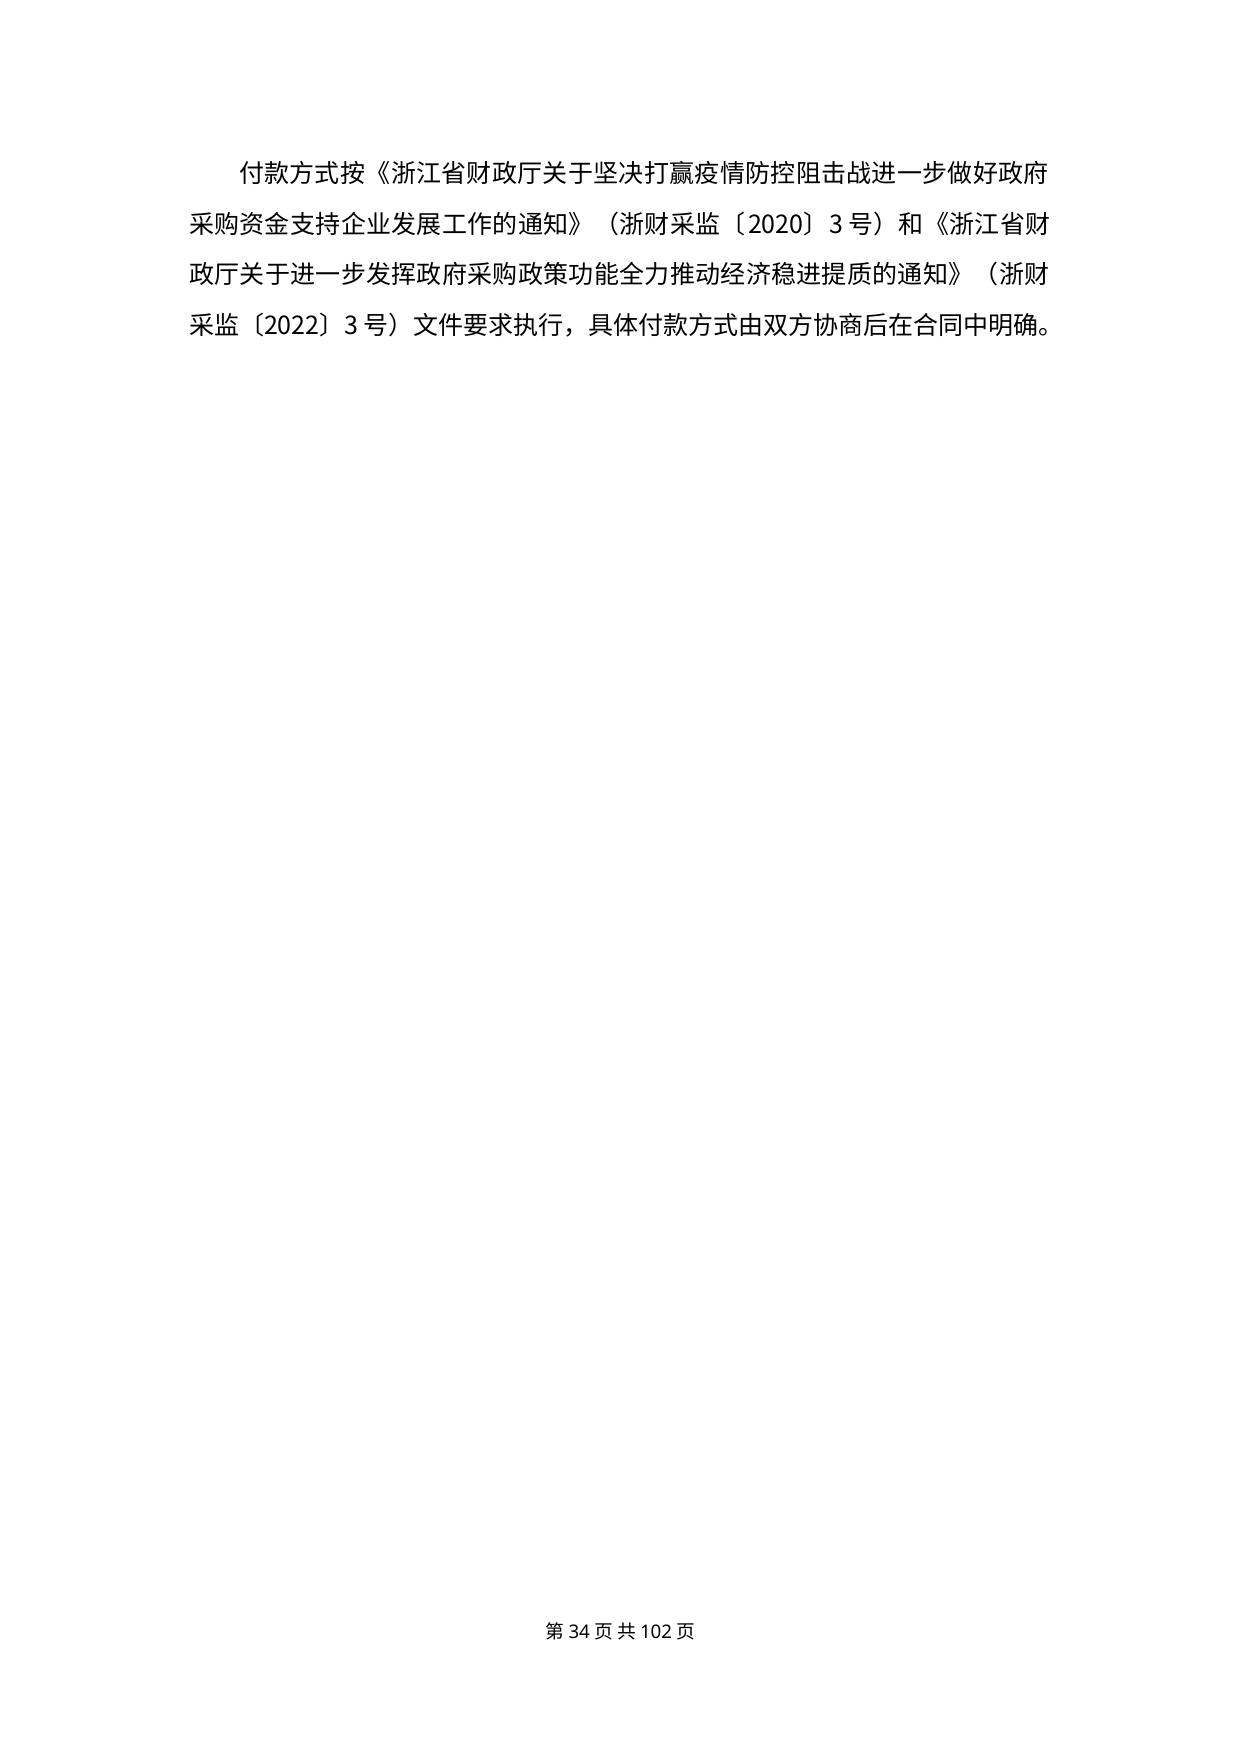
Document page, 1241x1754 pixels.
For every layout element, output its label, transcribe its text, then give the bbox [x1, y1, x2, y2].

text 付款方式按《浙江省财政厅关于坚决打赢疫情防控阻击战进一步做好政府采购资金支持企业发展工作的通知》（浙财采监〔2020〕3号）和《浙江省财政厅关于进一步发挥政府采购政策功能全力推动经济稳进提质的通知》（浙财采监〔2022〕3号）文件要求执行，具体付款方式由双方协商后在合同中明确。 [189, 153, 1051, 342]
